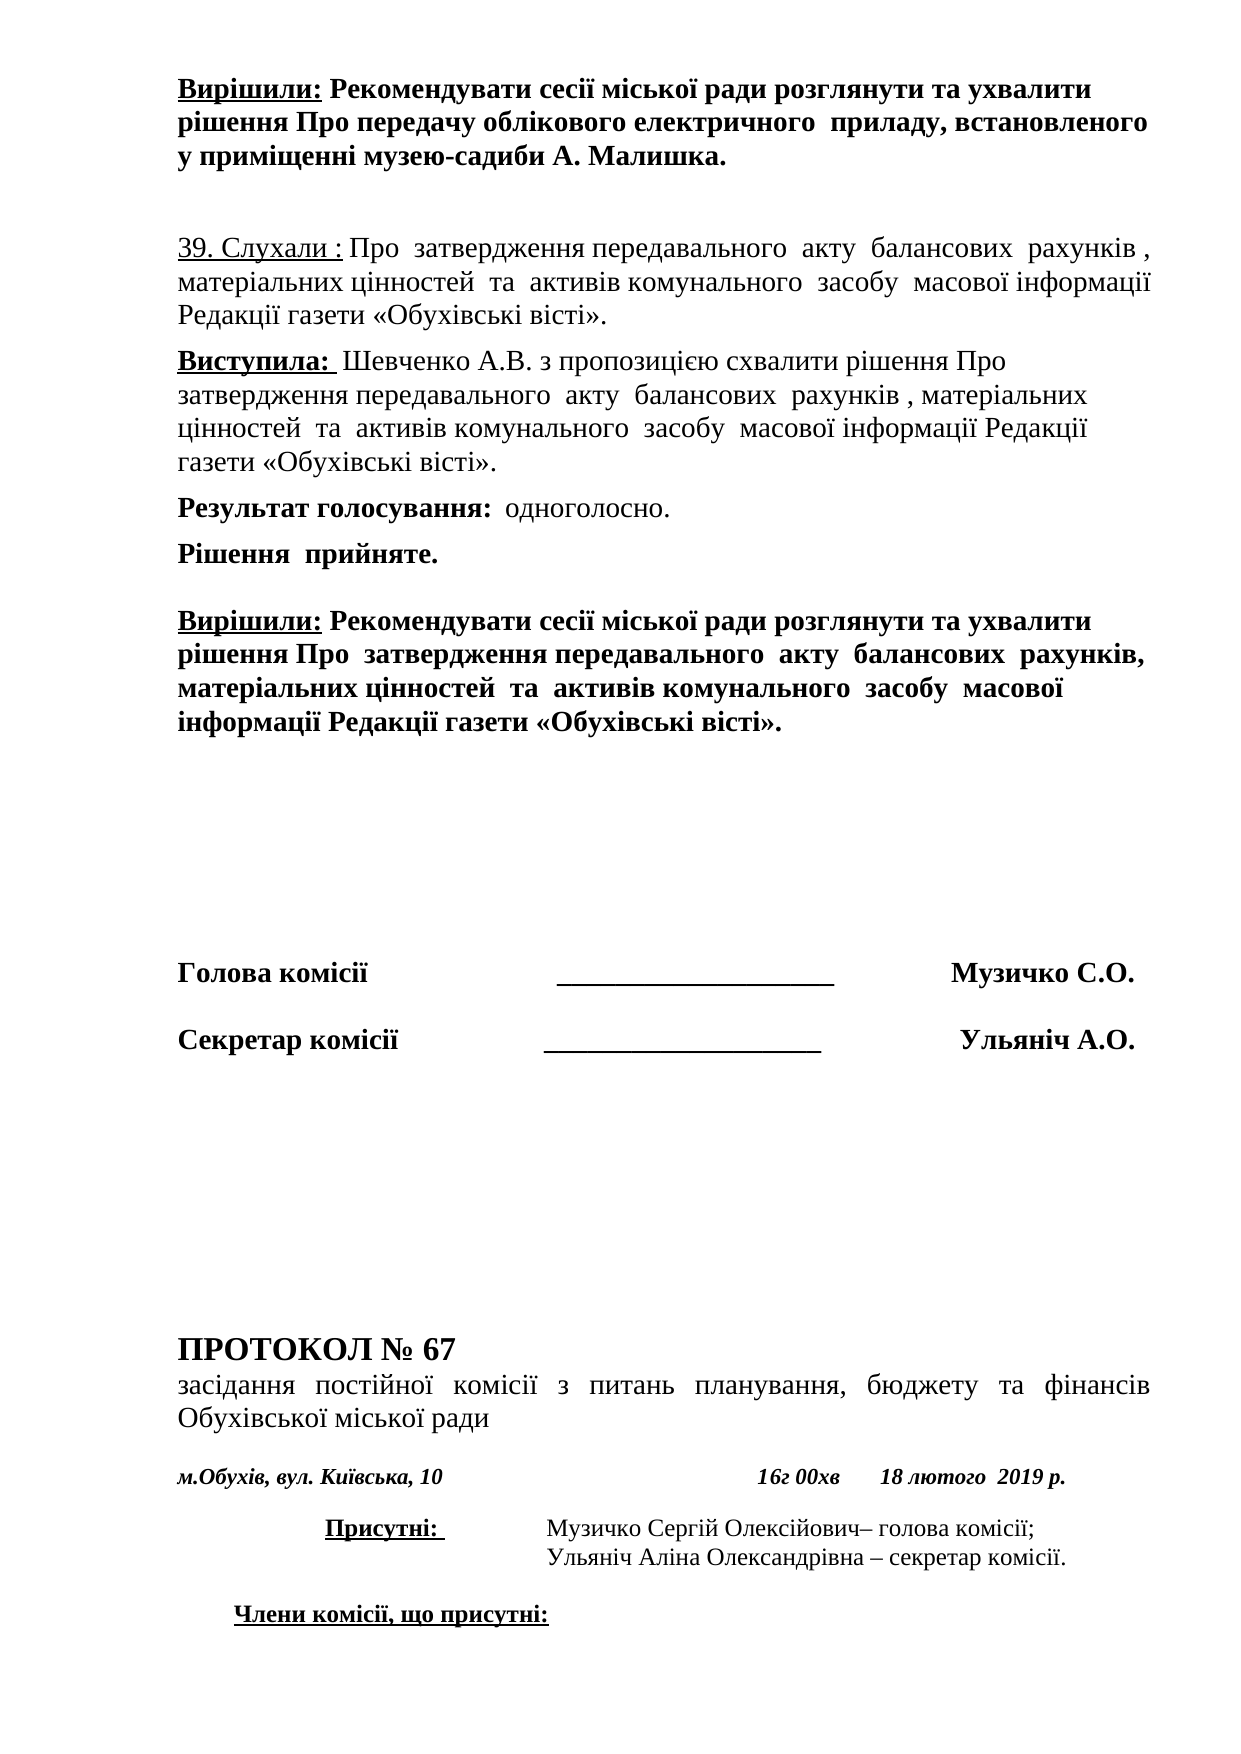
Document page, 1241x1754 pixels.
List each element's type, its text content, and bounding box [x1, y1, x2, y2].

text Присутні: Музичко Сергій Олексійович– голова комісії; [325, 1513, 1152, 1542]
text м.Обухів, вул. Київська, 10 16г 00хв 18 лютого 2019 р. [177, 1463, 1152, 1489]
text Ульяніч Аліна Олександрівна – секретар комісії. [481, 1542, 1152, 1571]
text Результат голосування: одноголосно. [177, 490, 1152, 523]
text Секретар комісії ___________________ Ульяніч А.О. [177, 1022, 1152, 1056]
text Члени комісії, що присутні: [177, 1599, 1152, 1628]
text Вирішили: Рекомендувати сесії міської ради розглянути та ухвалити рішення Про передачу облікового електричного приладу, встановленого у приміщенні музею-садиби А. Малишка. [177, 71, 1152, 172]
text Рішення прийняте. [177, 536, 1152, 569]
text 39. Слухали : Про затвердження передавального акту балансових рахунків , матеріальних цінностей та активів комунального засобу масової інформації Редакції газети «Обухівські вісті». [177, 230, 1152, 331]
text Вирішили: Рекомендувати сесії міської ради розглянути та ухвалити рішення Про затвердження передавального акту балансових рахунків, матеріальних цінностей та активів комунального засобу масової інформації Редакції газети «Обухівські вісті». [177, 603, 1152, 737]
text Виступила: Шевченко А.В. з пропозицією схвалити рішення Про затвердження передавального акту балансових рахунків , матеріальних цінностей та активів комунального засобу масової інформації Редакції газети «Обухівські вісті». [177, 343, 1152, 477]
text ПРОТОКОЛ № 67 [177, 1329, 1152, 1367]
text Голова комісії ___________________ Музичко С.О. [177, 955, 1152, 988]
text засідання постійної комісії з питань планування, бюджету та фінансів Обухівської міської ради [177, 1367, 1152, 1434]
